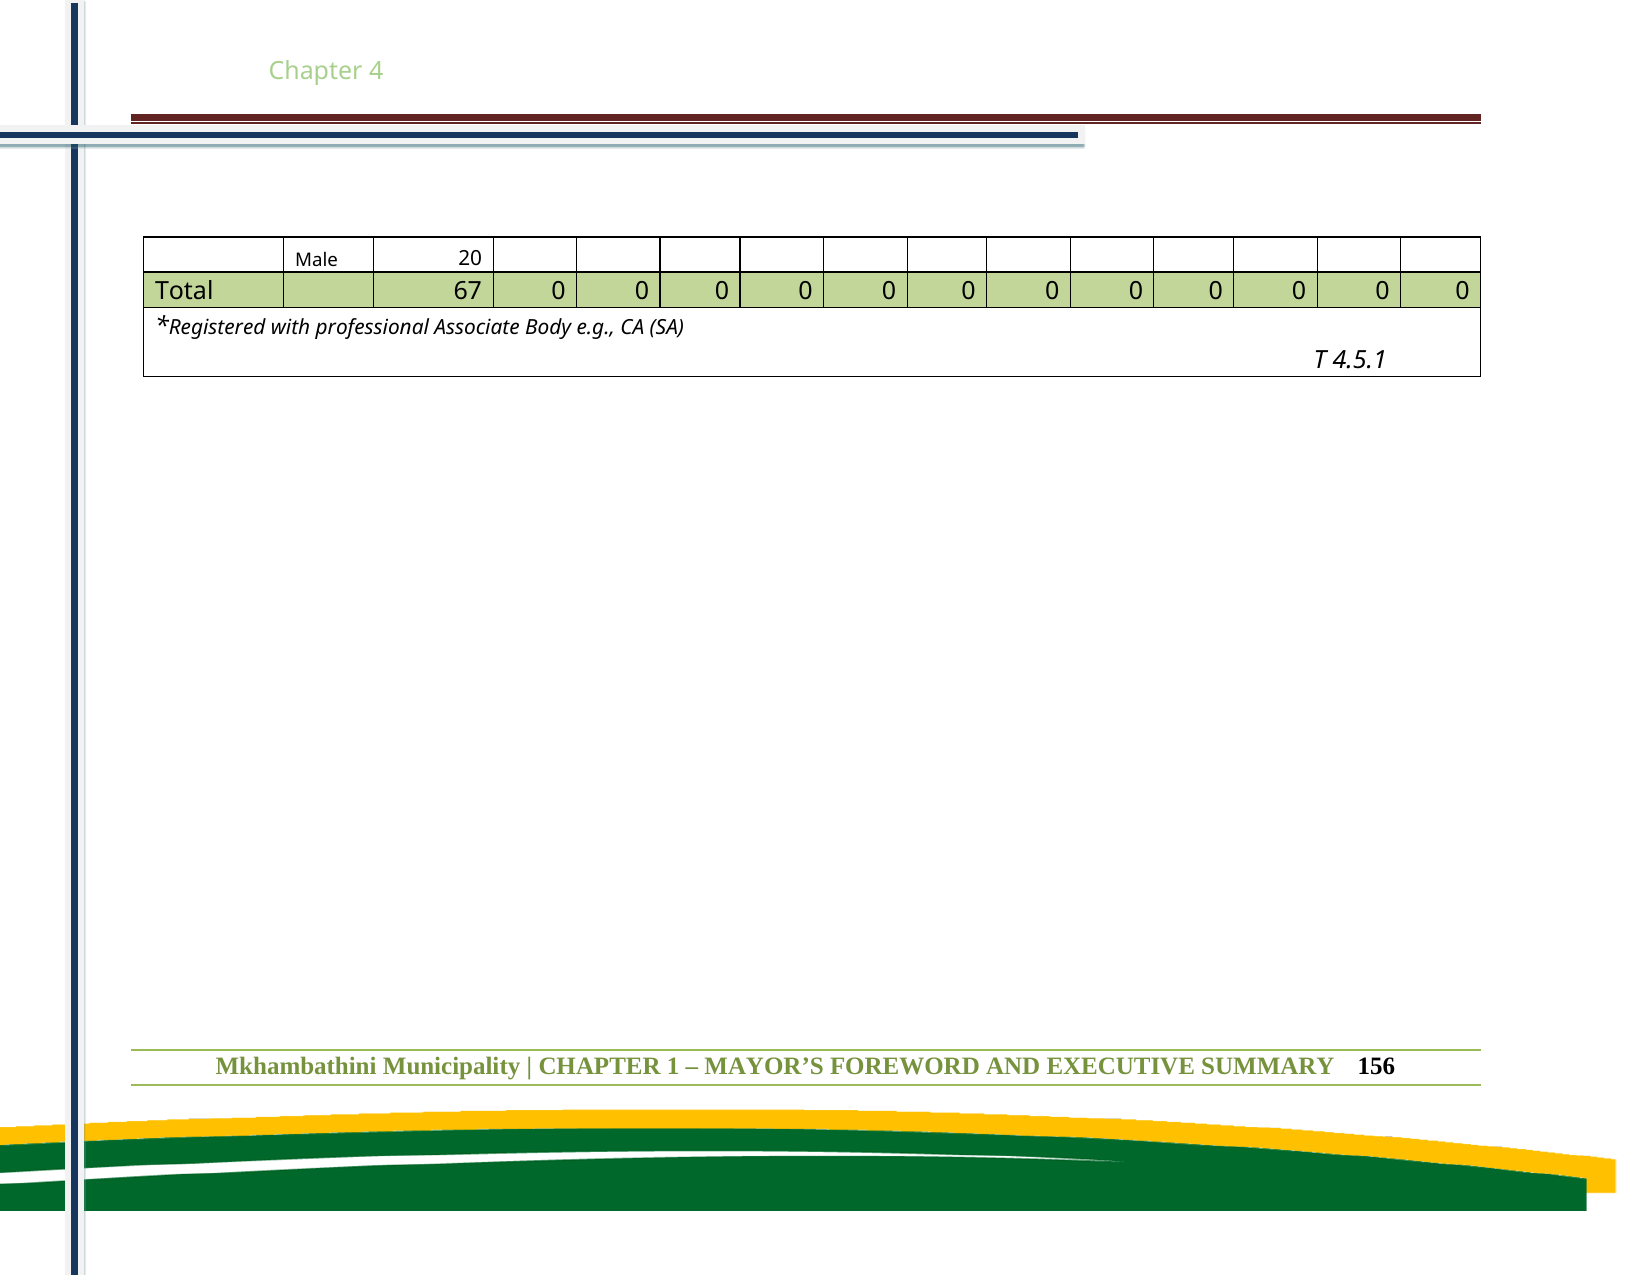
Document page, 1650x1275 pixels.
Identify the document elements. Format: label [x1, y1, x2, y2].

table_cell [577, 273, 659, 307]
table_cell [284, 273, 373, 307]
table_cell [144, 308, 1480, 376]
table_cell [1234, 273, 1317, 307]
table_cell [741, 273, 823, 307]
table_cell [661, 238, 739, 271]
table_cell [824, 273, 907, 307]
picture [0, 1109, 65, 1211]
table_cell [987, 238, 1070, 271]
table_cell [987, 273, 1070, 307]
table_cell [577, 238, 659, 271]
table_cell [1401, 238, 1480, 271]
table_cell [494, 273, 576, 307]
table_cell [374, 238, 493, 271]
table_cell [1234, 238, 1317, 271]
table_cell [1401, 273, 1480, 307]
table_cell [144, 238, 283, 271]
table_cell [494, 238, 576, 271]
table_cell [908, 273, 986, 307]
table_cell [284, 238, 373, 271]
picture [86, 1109, 1617, 1211]
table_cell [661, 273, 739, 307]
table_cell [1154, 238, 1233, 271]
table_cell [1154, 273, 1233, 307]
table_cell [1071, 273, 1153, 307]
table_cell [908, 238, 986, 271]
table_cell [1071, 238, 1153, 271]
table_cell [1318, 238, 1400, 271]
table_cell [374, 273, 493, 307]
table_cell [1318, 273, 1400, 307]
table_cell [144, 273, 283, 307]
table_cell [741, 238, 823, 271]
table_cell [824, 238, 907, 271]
